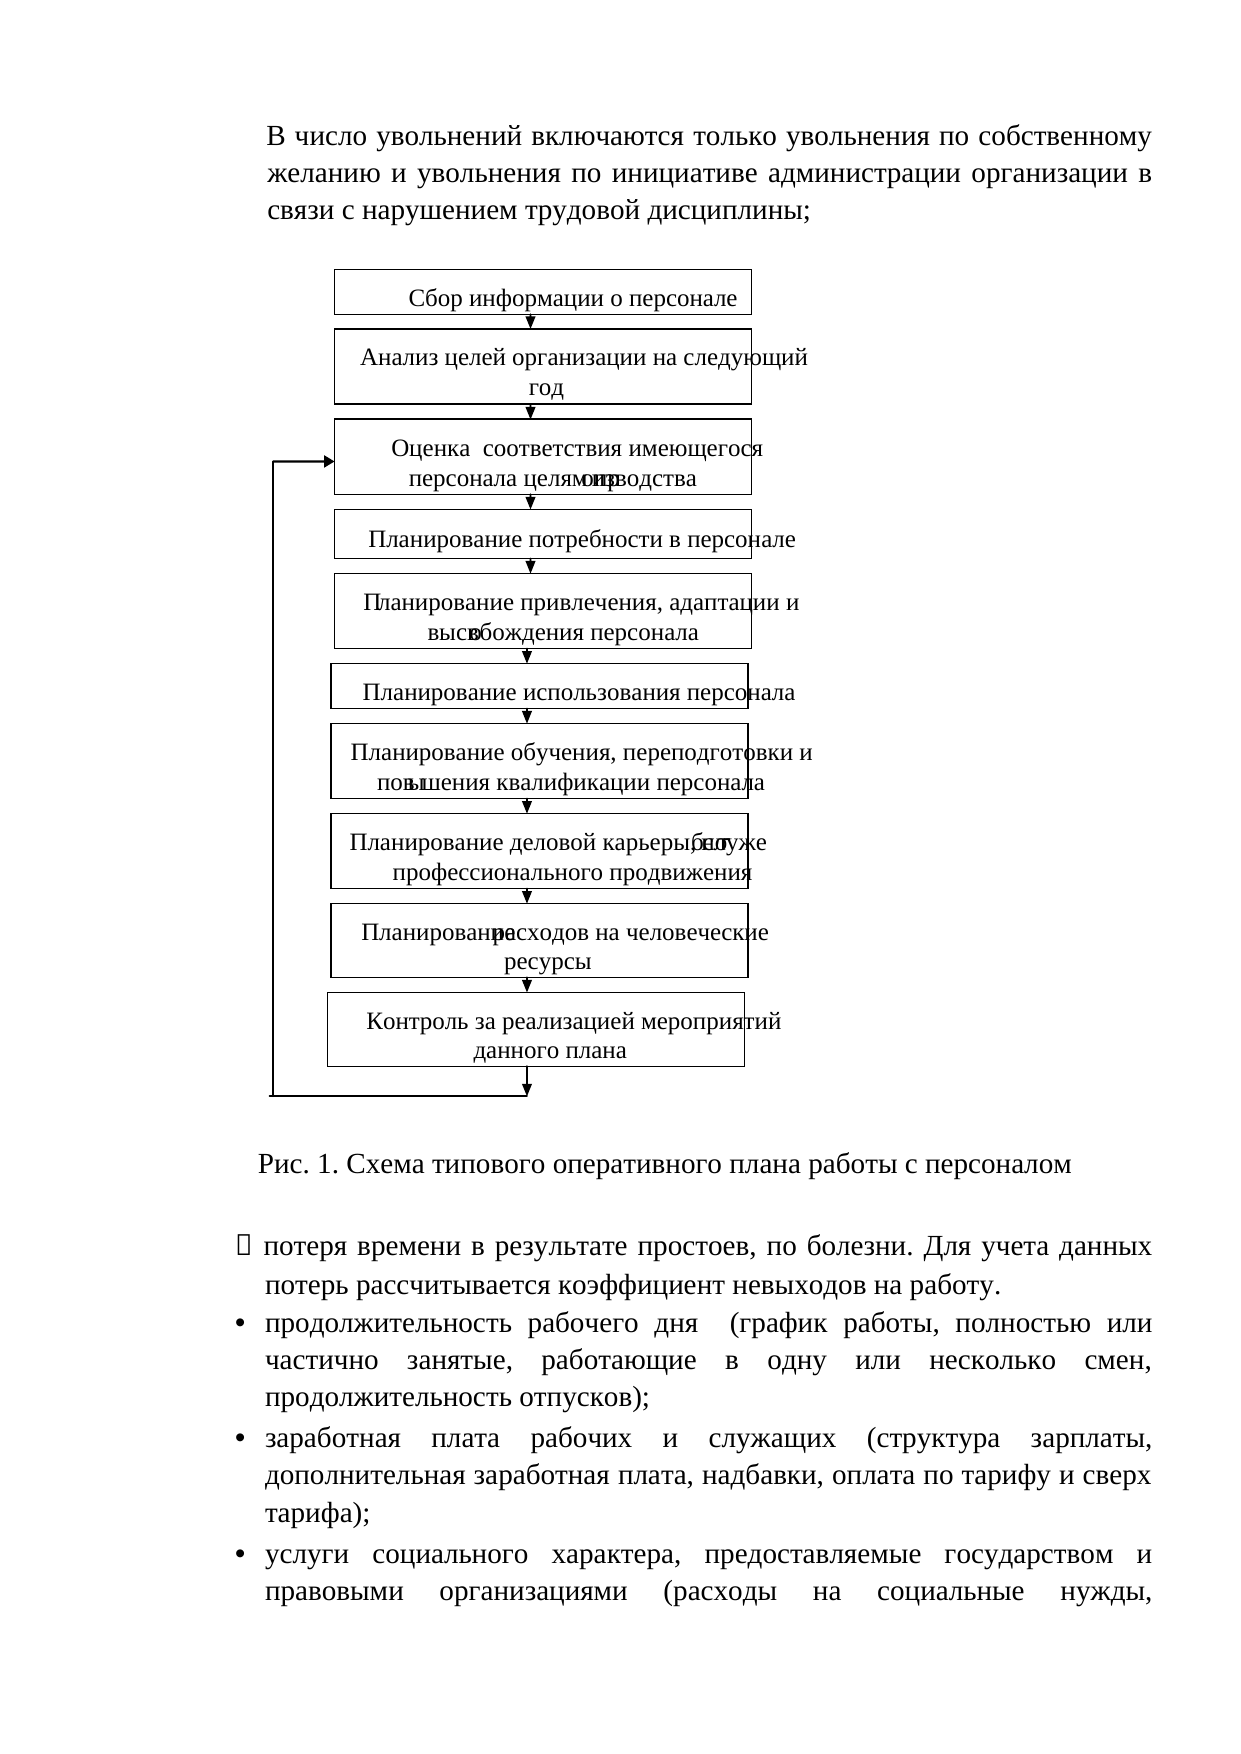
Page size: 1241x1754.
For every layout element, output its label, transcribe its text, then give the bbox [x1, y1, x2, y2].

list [235, 1536, 1153, 1607]
text  потеря времени в результате простоев, по болезни. Для учета данных потерь рассчитывается коэффициент невыходов на работу. [235, 1224, 1153, 1301]
subtitle Рис. 1. Схема типового оперативного плана работы с персоналом [229, 1147, 1101, 1180]
list заработная плата рабочих и служащих (структура зарплаты, дополнительная заработная плата, надбавки, оплата по тарифу и сверх тарифа); [235, 1420, 1153, 1528]
list продолжительность рабочего дня (график работы, полностью или частично занятые, работающие в одну или несколько смен, продолжительность отпусков); [235, 1305, 1153, 1413]
text В число увольнений включаются только увольнения по собственному желанию и увольнения по инициативе администрации организации в связи с нарушением трудовой дисциплины; [266, 118, 1153, 226]
